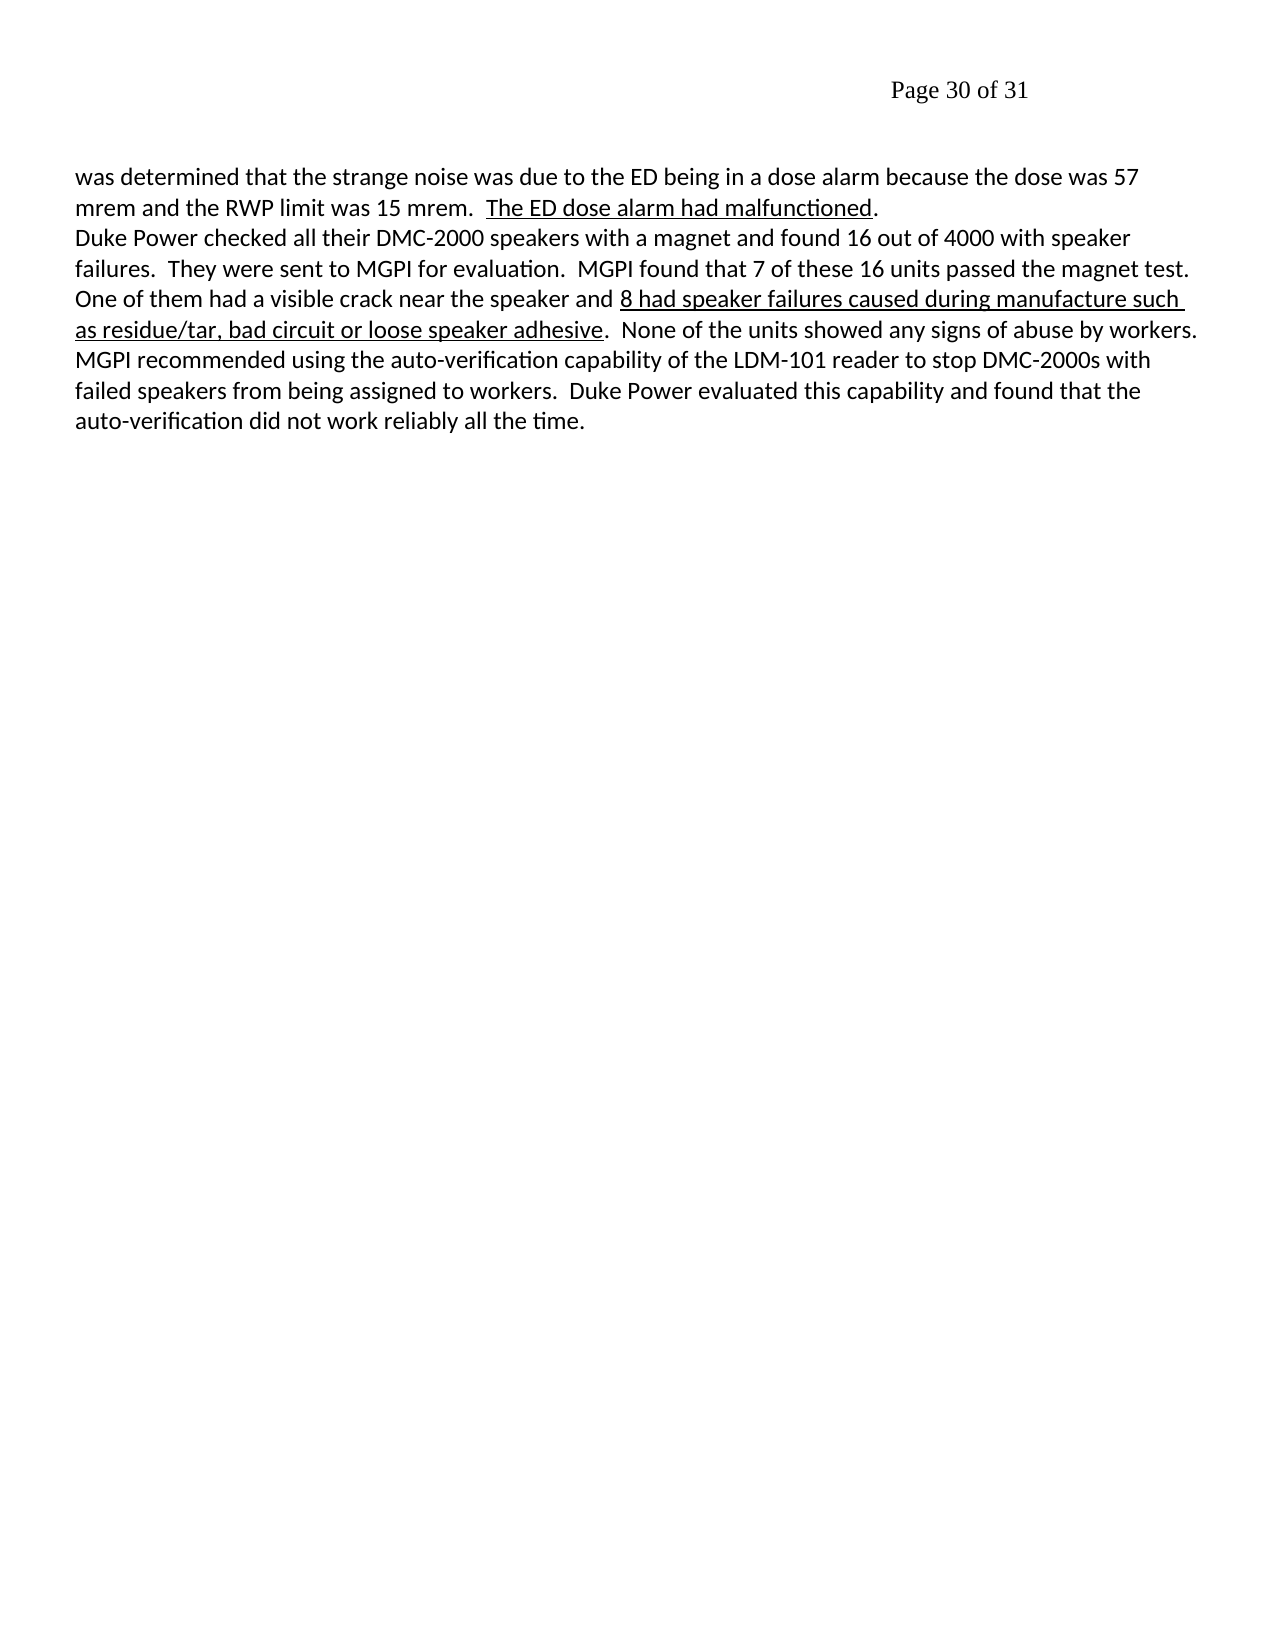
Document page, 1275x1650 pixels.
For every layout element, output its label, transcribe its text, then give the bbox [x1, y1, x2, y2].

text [75, 161, 1200, 222]
text Duke Power checked all their DMC-2000 speakers with a magnet and found 16 out of 4000 with speaker failures. They were sent to MGPI for evaluation. MGPI found that 7 of these 16 units passed the magnet test. One of them had a visible crack near the speaker and 8 had speaker failures caused during manufacture such as residue/tar, bad circuit or loose speaker adhesive. None of the units showed any signs of abuse by workers. [75, 222, 1200, 344]
text MGPI recommended using the auto-verification capability of the LDM-101 reader to stop DMC-2000s with failed speakers from being assigned to workers. Duke Power evaluated this capability and found that the auto-verification did not work reliably all the time. [75, 344, 1200, 436]
